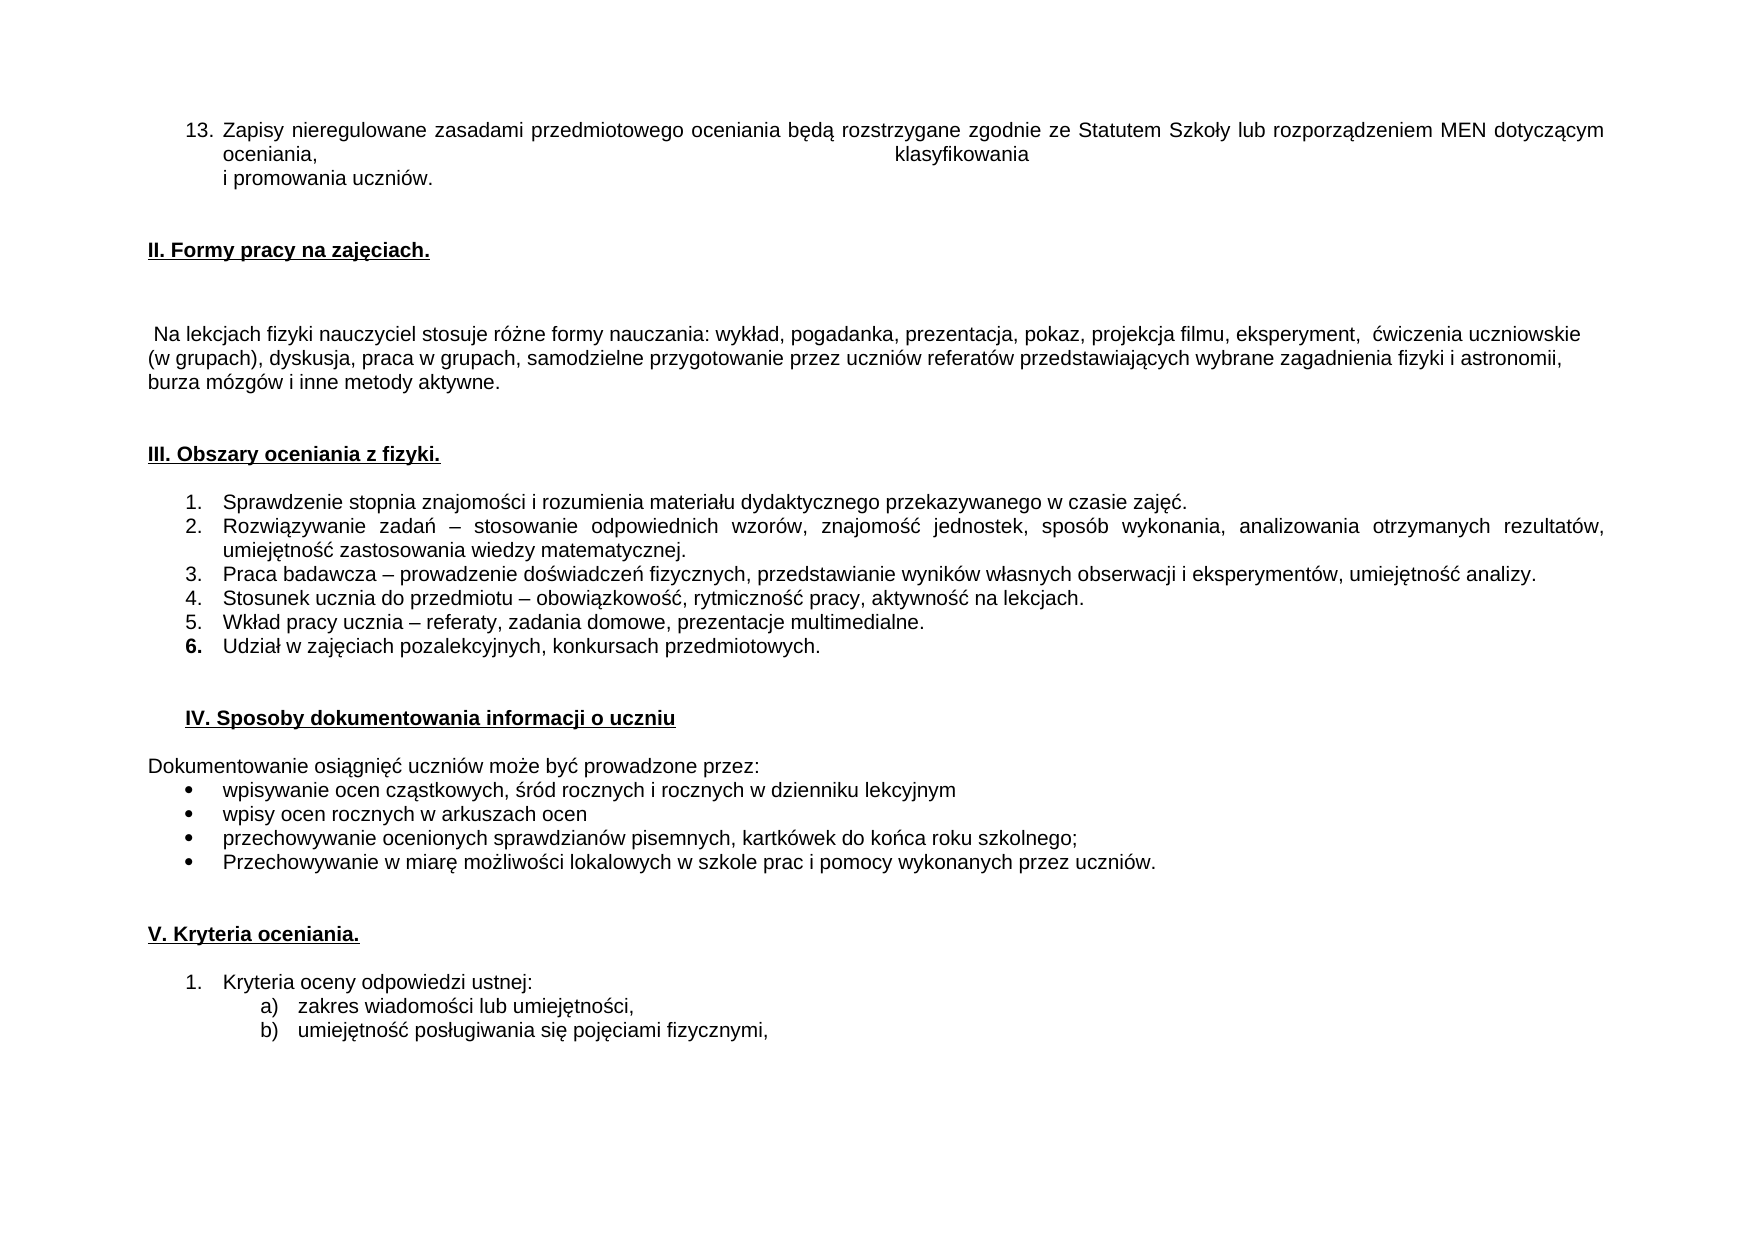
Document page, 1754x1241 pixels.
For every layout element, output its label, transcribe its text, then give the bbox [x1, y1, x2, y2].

list wpisy ocen rocznych w arkuszach ocen [185, 802, 1606, 826]
list Sprawdzenie stopnia znajomości i rozumienia materiału dydaktycznego przekazywanego w czasie zajęć. [185, 490, 1606, 514]
list Wkład pracy ucznia – referaty, zadania domowe, prezentacje multimedialne. [185, 610, 1606, 634]
list wpisywanie ocen cząstkowych, śród rocznych i rocznych w dzienniku lekcyjnym [185, 777, 1606, 802]
list Praca badawcza – prowadzenie doświadczeń fizycznych, przedstawianie wyników własnych obserwacji i eksperymentów, umiejętność analizy. [185, 562, 1606, 586]
text V. Kryteria oceniania. [148, 922, 1606, 946]
text II. Formy pracy na zajęciach. [148, 238, 1606, 262]
list Przechowywanie w miarę możliwości lokalowych w szkole prac i pomocy wykonanych przez uczniów. [185, 850, 1606, 874]
list Udział w zajęciach pozalekcyjnych, konkursach przedmiotowych. [185, 634, 1606, 658]
list umiejętność posługiwania się pojęciami fizycznymi, [260, 1017, 1606, 1041]
text III. Obszary oceniania z fizyki. [148, 442, 1606, 466]
text Dokumentowanie osiągnięć uczniów może być prowadzone przez: [148, 753, 1606, 777]
text Na lekcjach fizyki nauczyciel stosuje różne formy nauczania: wykład, pogadanka, prezentacja, pokaz, projekcja filmu, eksperyment, ćwiczenia uczniowskie (w grupach), dyskusja, praca w grupach, samodzielne przygotowanie przez uczniów referatów przedstawiających wybrane zagadnienia fizyki i astronomii, burza mózgów i inne metody aktywne. [148, 322, 1606, 394]
text IV. Sposoby dokumentowania informacji o uczniu [185, 706, 1606, 729]
list Rozwiązywanie zadań – stosowanie odpowiednich wzorów, znajomość jednostek, sposób wykonania, analizowania otrzymanych rezultatów, umiejętność zastosowania wiedzy matematycznej. [185, 514, 1606, 562]
list zakres wiadomości lub umiejętności, [260, 993, 1606, 1017]
list Stosunek ucznia do przedmiotu – obowiązkowość, rytmiczność pracy, aktywność na lekcjach. [185, 586, 1606, 610]
list Zapisy nieregulowane zasadami przedmiotowego oceniania będą rozstrzygane zgodnie ze Statutem Szkoły lub rozporządzeniem MEN dotyczącym oceniania, klasyfikowania i promowania uczniów. [185, 118, 1606, 190]
list Kryteria oceny odpowiedzi ustnej: [185, 969, 1606, 993]
list przechowywanie ocenionych sprawdzianów pisemnych, kartkówek do końca roku szkolnego; [185, 826, 1606, 850]
